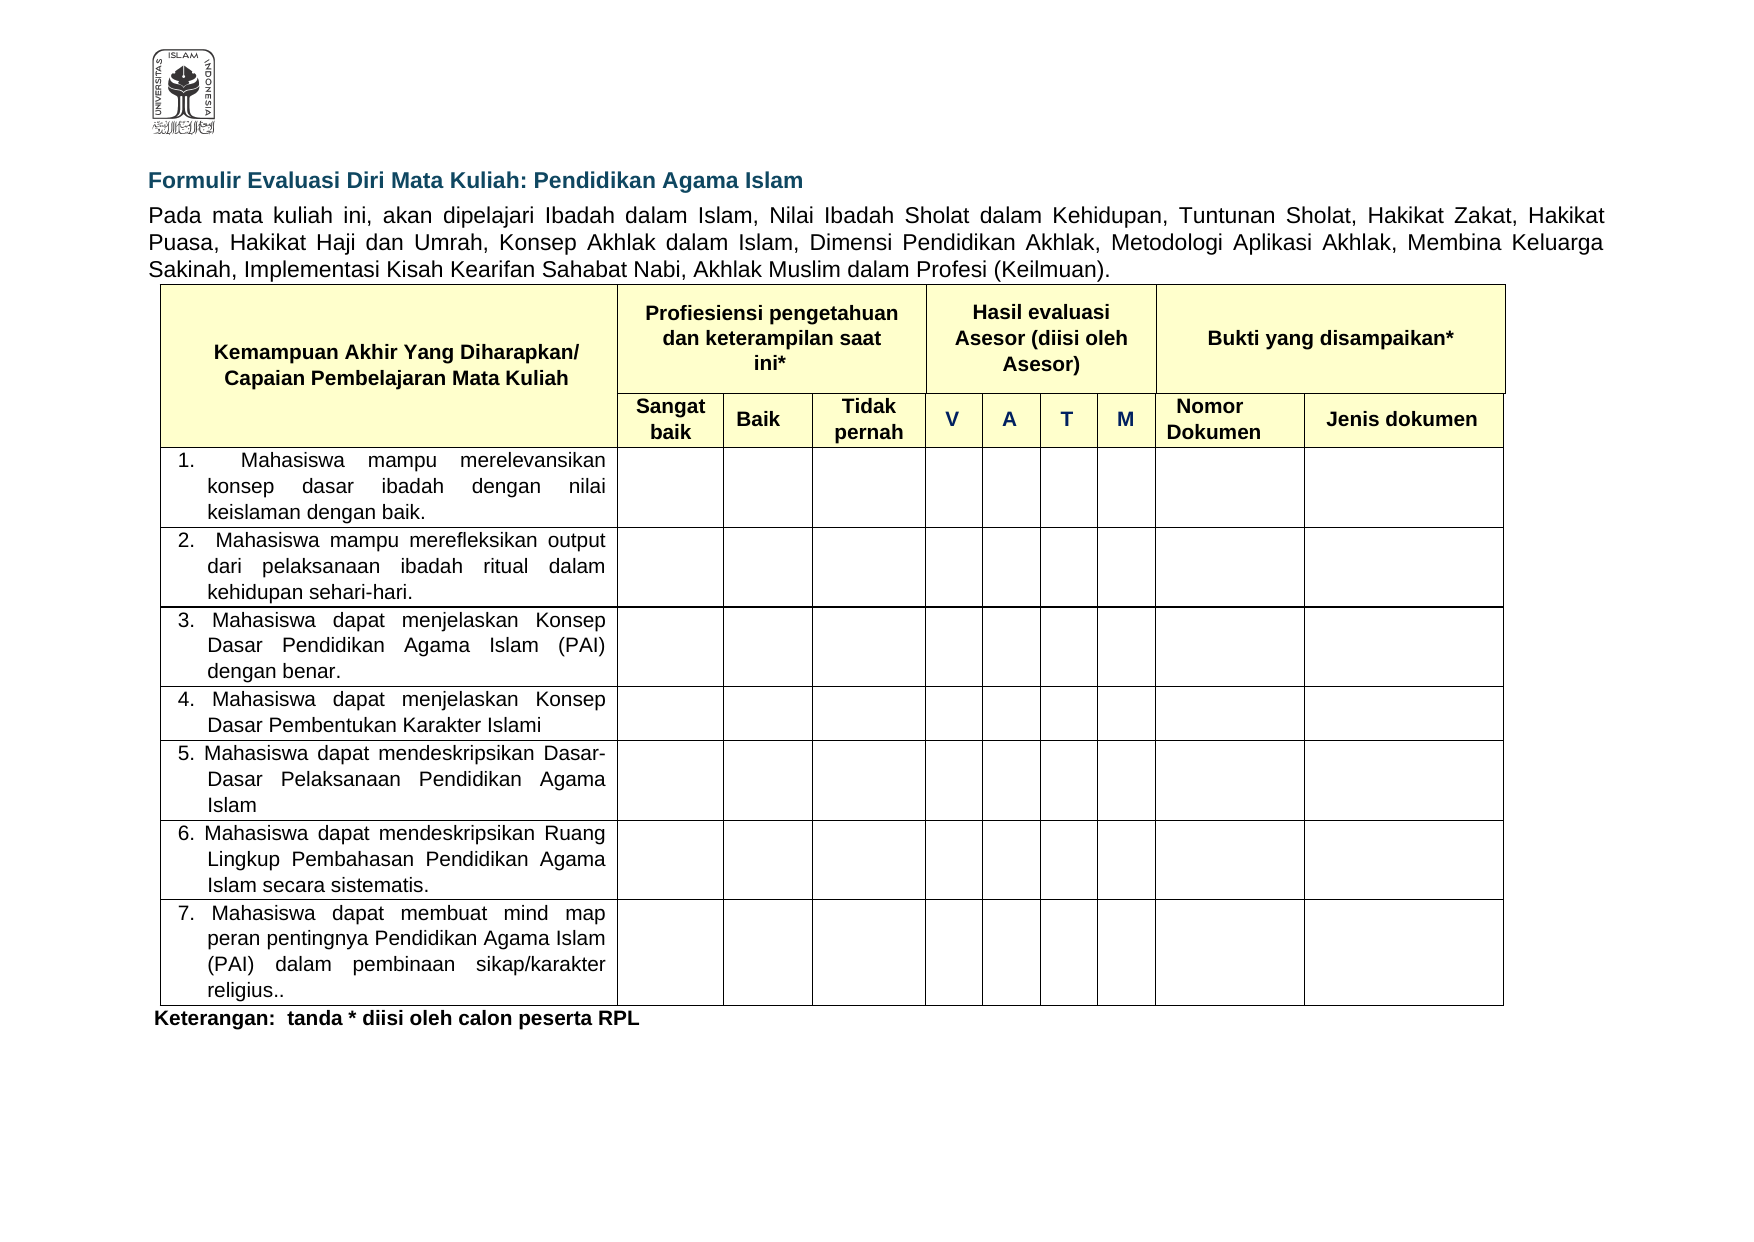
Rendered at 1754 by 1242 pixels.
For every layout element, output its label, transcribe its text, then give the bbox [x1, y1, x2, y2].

table_cell [1156, 608, 1304, 686]
table_cell [983, 900, 1040, 1005]
table_cell [1041, 741, 1097, 820]
table_header Kemampuan Akhir Yang Diharapkan/ Capaian Pembelajaran Mata Kuliah [161, 285, 617, 447]
table_cell [1098, 687, 1155, 740]
table_cell [926, 900, 982, 1005]
table_cell 7. Mahasiswa dapat membuat mind map peran pentingnya Pendidikan Agama Islam (PAI) dalam pembinaan sikap/karakter religius.. [161, 900, 617, 1005]
table_cell [1041, 900, 1097, 1005]
subtitle Formulir Evaluasi Diri Mata Kuliah: Pendidikan Agama Islam [148, 167, 1607, 193]
table_cell Sangat baik [618, 394, 723, 447]
table_cell [1305, 821, 1503, 899]
table_cell [618, 448, 723, 527]
table_cell [813, 821, 925, 899]
table_header Bukti yang disampaikan* [1157, 285, 1505, 393]
table_cell [983, 741, 1040, 820]
table_cell [724, 608, 812, 686]
table_cell 5. Mahasiswa dapat mendeskripsikan Dasar-Dasar Pelaksanaan Pendidikan Agama Islam [161, 741, 617, 820]
table_cell Tidak pernah [813, 394, 925, 447]
table_cell [1305, 528, 1503, 606]
table_cell 3. Mahasiswa dapat menjelaskan Konsep Dasar Pendidikan Agama Islam (PAI) dengan benar. [161, 608, 617, 686]
table_cell [983, 448, 1040, 527]
picture [135, 34, 232, 150]
table_cell [618, 741, 723, 820]
table_cell [813, 608, 925, 686]
table_cell M [1098, 394, 1155, 447]
table_cell T [1041, 394, 1097, 447]
table_cell [618, 821, 723, 899]
table_cell [1156, 687, 1304, 740]
table_cell [1041, 821, 1097, 899]
table_cell [618, 608, 723, 686]
table_cell [724, 741, 812, 820]
table_cell [724, 528, 812, 606]
table_cell [1098, 821, 1155, 899]
table_cell [1156, 900, 1304, 1005]
table_header Profiesiensi pengetahuan dan keterampilan saat ini* [618, 285, 926, 393]
table_cell 2. Mahasiswa mampu merefleksikan output dari pelaksanaan ibadah ritual dalam kehidupan sehari-hari. [161, 528, 617, 606]
table_cell [724, 448, 812, 527]
table_cell Jenis dokumen [1305, 394, 1503, 447]
table_cell [813, 687, 925, 740]
table_cell [1098, 448, 1155, 527]
table_cell [1305, 741, 1503, 820]
table_cell [724, 821, 812, 899]
table_cell [1041, 608, 1097, 686]
table_cell [813, 448, 925, 527]
table_cell [618, 687, 723, 740]
table_cell 4. Mahasiswa dapat menjelaskan Konsep Dasar Pembentukan Karakter Islami [161, 687, 617, 740]
table_cell [618, 900, 723, 1005]
table_cell [1305, 900, 1503, 1005]
table_cell [926, 741, 982, 820]
table_cell Baik [724, 394, 812, 447]
table_cell [1156, 741, 1304, 820]
table_cell V [926, 394, 982, 447]
table_cell Nomor Dokumen [1156, 394, 1304, 447]
table_cell [926, 821, 982, 899]
table_cell [1098, 528, 1155, 606]
table_cell [1305, 448, 1503, 527]
table_cell [1156, 448, 1304, 527]
table_cell [1305, 608, 1503, 686]
table_cell 1. Mahasiswa mampu merelevansikan konsep dasar ibadah dengan nilai keislaman dengan baik. [161, 448, 617, 527]
text Pada mata kuliah ini, akan dipelajari Ibadah dalam Islam, Nilai Ibadah Sholat dalam Kehidupan, Tuntunan Sholat, Hakikat Zakat, Hakikat Puasa, Hakikat Haji dan Umrah, Konsep Akhlak dalam Islam, Dimensi Pendidikan Akhlak, Metodologi Aplikasi Akhlak, Membina Keluarga Sakinah, Implementasi Kisah Kearifan Sahabat Nabi, Akhlak Muslim dalam Profesi (Keilmuan). [148, 202, 1605, 283]
table_cell [724, 900, 812, 1005]
table_cell [813, 900, 925, 1005]
table_cell [1041, 448, 1097, 527]
table_cell [813, 528, 925, 606]
table_cell [1156, 821, 1304, 899]
table_header Hasil evaluasi Asesor (diisi oleh Asesor) [927, 285, 1156, 393]
table_cell [926, 448, 982, 527]
table_cell [1098, 900, 1155, 1005]
table_cell [983, 687, 1040, 740]
table_cell [1156, 528, 1304, 606]
table_cell [983, 528, 1040, 606]
table_cell [1305, 687, 1503, 740]
table_cell [1098, 741, 1155, 820]
table_cell [1041, 687, 1097, 740]
table_cell 6. Mahasiswa dapat mendeskripsikan Ruang Lingkup Pembahasan Pendidikan Agama Islam secara sistematis. [161, 821, 617, 899]
table_cell A [983, 394, 1040, 447]
table_cell [618, 528, 723, 606]
table_cell [983, 821, 1040, 899]
table_cell [813, 741, 925, 820]
table_cell [1041, 528, 1097, 606]
table_cell [926, 687, 982, 740]
table_cell [724, 687, 812, 740]
table_cell [983, 608, 1040, 686]
table_cell [1098, 608, 1155, 686]
table_cell [926, 608, 982, 686]
table_cell [926, 528, 982, 606]
text Keterangan: tanda * diisi oleh calon peserta RPL [148, 1006, 1607, 1030]
